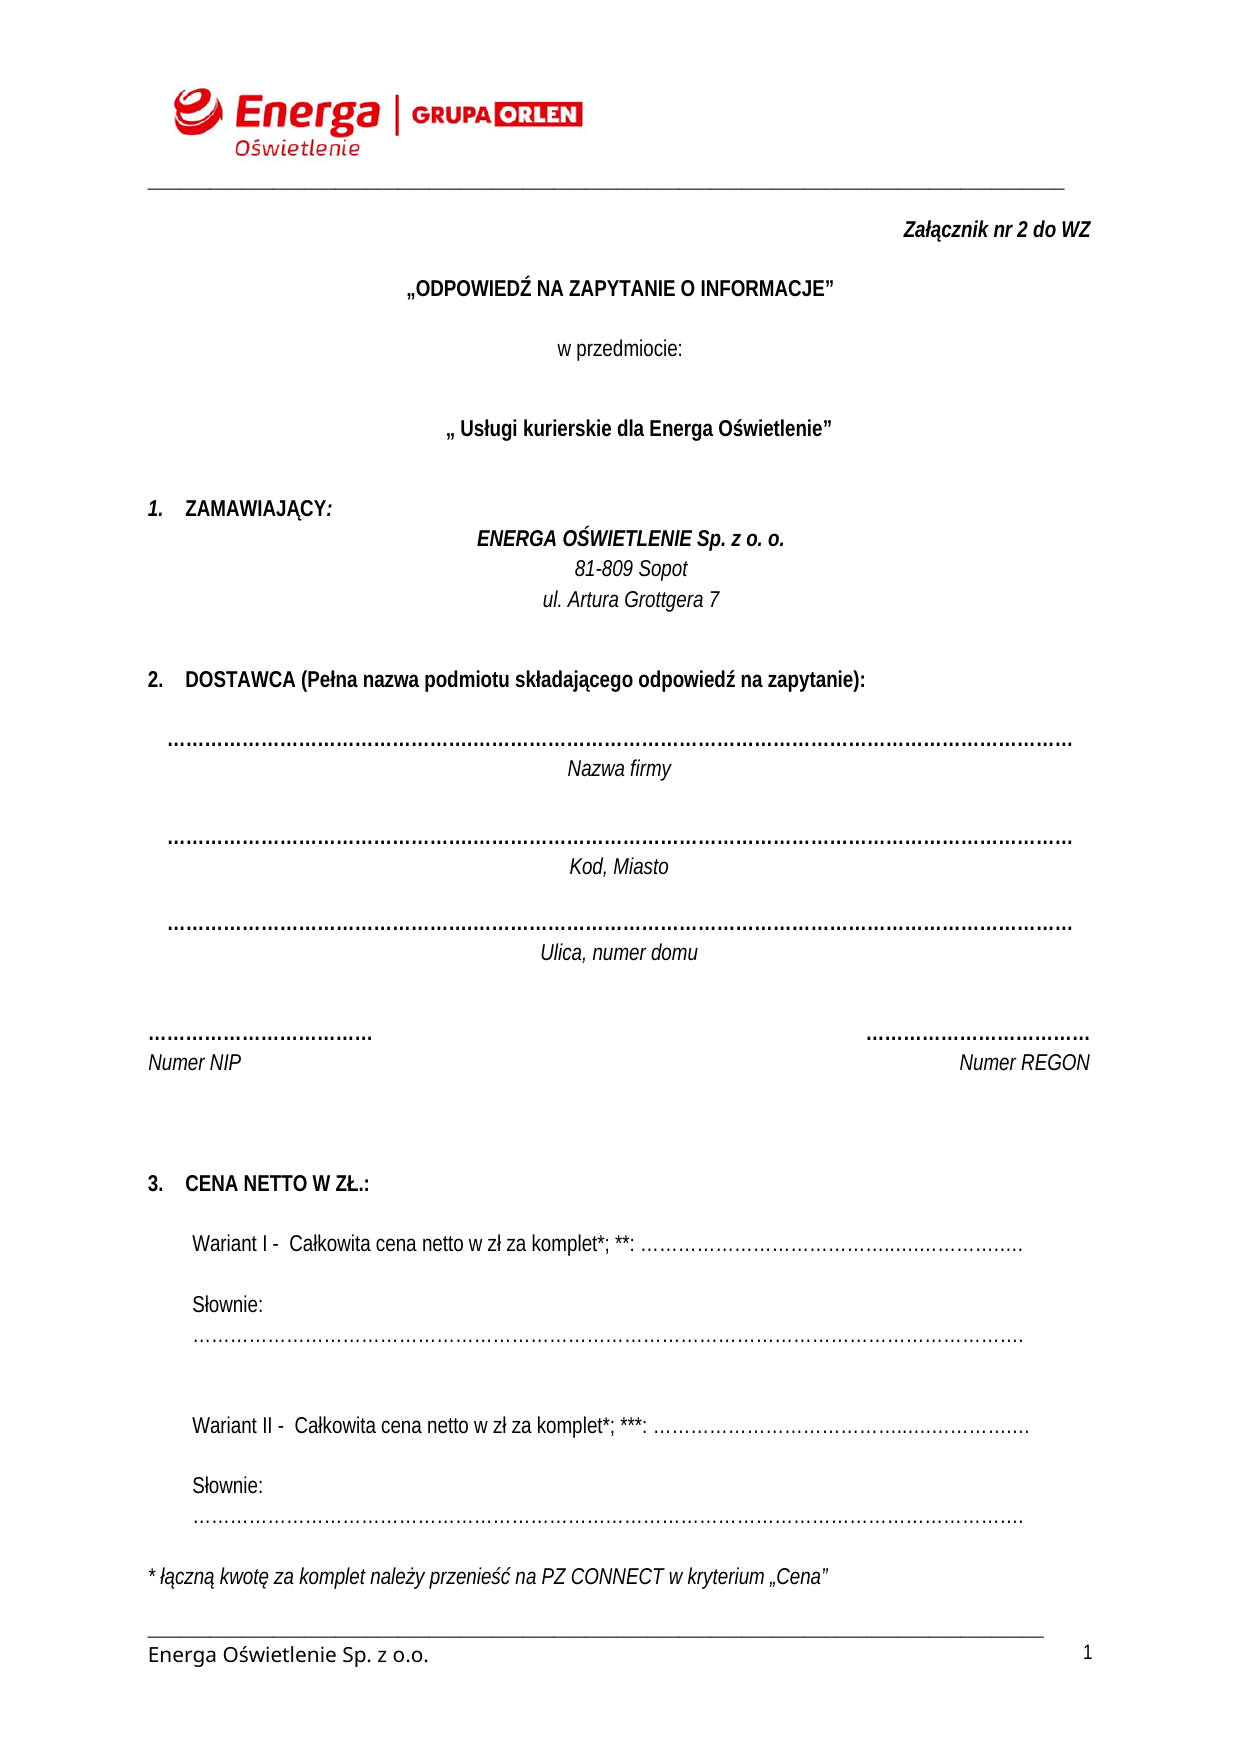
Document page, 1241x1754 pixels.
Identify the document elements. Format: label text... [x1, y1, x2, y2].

list ul. Artura Grottgera 7 [171, 586, 1092, 612]
text Słownie: ……………………………………………………………………………………………………………………. [192, 1291, 1092, 1347]
list 81-809 Sopot [171, 555, 1092, 582]
text Wariant II - Całkowita cena netto w zł za komplet*; ***: …………………………………..….………….… [192, 1412, 1092, 1438]
list DOSTAWCA (Pełna nazwa podmiotu składającego odpowiedź na zapytanie): [148, 666, 1092, 692]
text Słownie: ……………………………………………………………………………………………………………………. [192, 1472, 1092, 1529]
text Nazwa firmy [148, 755, 1092, 782]
text Załącznik nr 2 do WZ [148, 216, 1092, 242]
text Numer NIP Numer REGON [148, 1049, 1092, 1076]
text ……………………………… ……………………………… [148, 1019, 1092, 1045]
text Kod, Miasto [148, 853, 1092, 880]
text ………………………………………….…………………………………………………………………………………… [148, 908, 1092, 935]
text Wariant I - Całkowita cena netto w zł za komplet*; **: …………………………………..….………….…. [192, 1230, 1092, 1257]
text ………………………………………….…………………………………………………………………………………… [148, 823, 1092, 849]
text * łączną kwotę za komplet należy przenieść na PZ CONNECT w kryterium „Cena” [148, 1563, 1092, 1589]
list CENA NETTO W ZŁ.: [148, 1170, 1092, 1196]
list ENERGA OŚWIETLENIE Sp. z o. o. [171, 525, 1092, 552]
text w przedmiocie: [148, 334, 1092, 361]
text „ Usługi kurierskie dla Energa Oświetlenie” [185, 415, 1092, 441]
picture [147, 73, 606, 168]
text ………………………………………….…………………………………………………………………………………… [148, 725, 1092, 752]
subtitle „ODPOWIEDŹ NA ZAPYTANIE O INFORMACJE” [148, 275, 1092, 302]
text Ulica, numer domu [148, 939, 1092, 965]
list ZAMAWIAJĄCY: [148, 495, 1092, 521]
